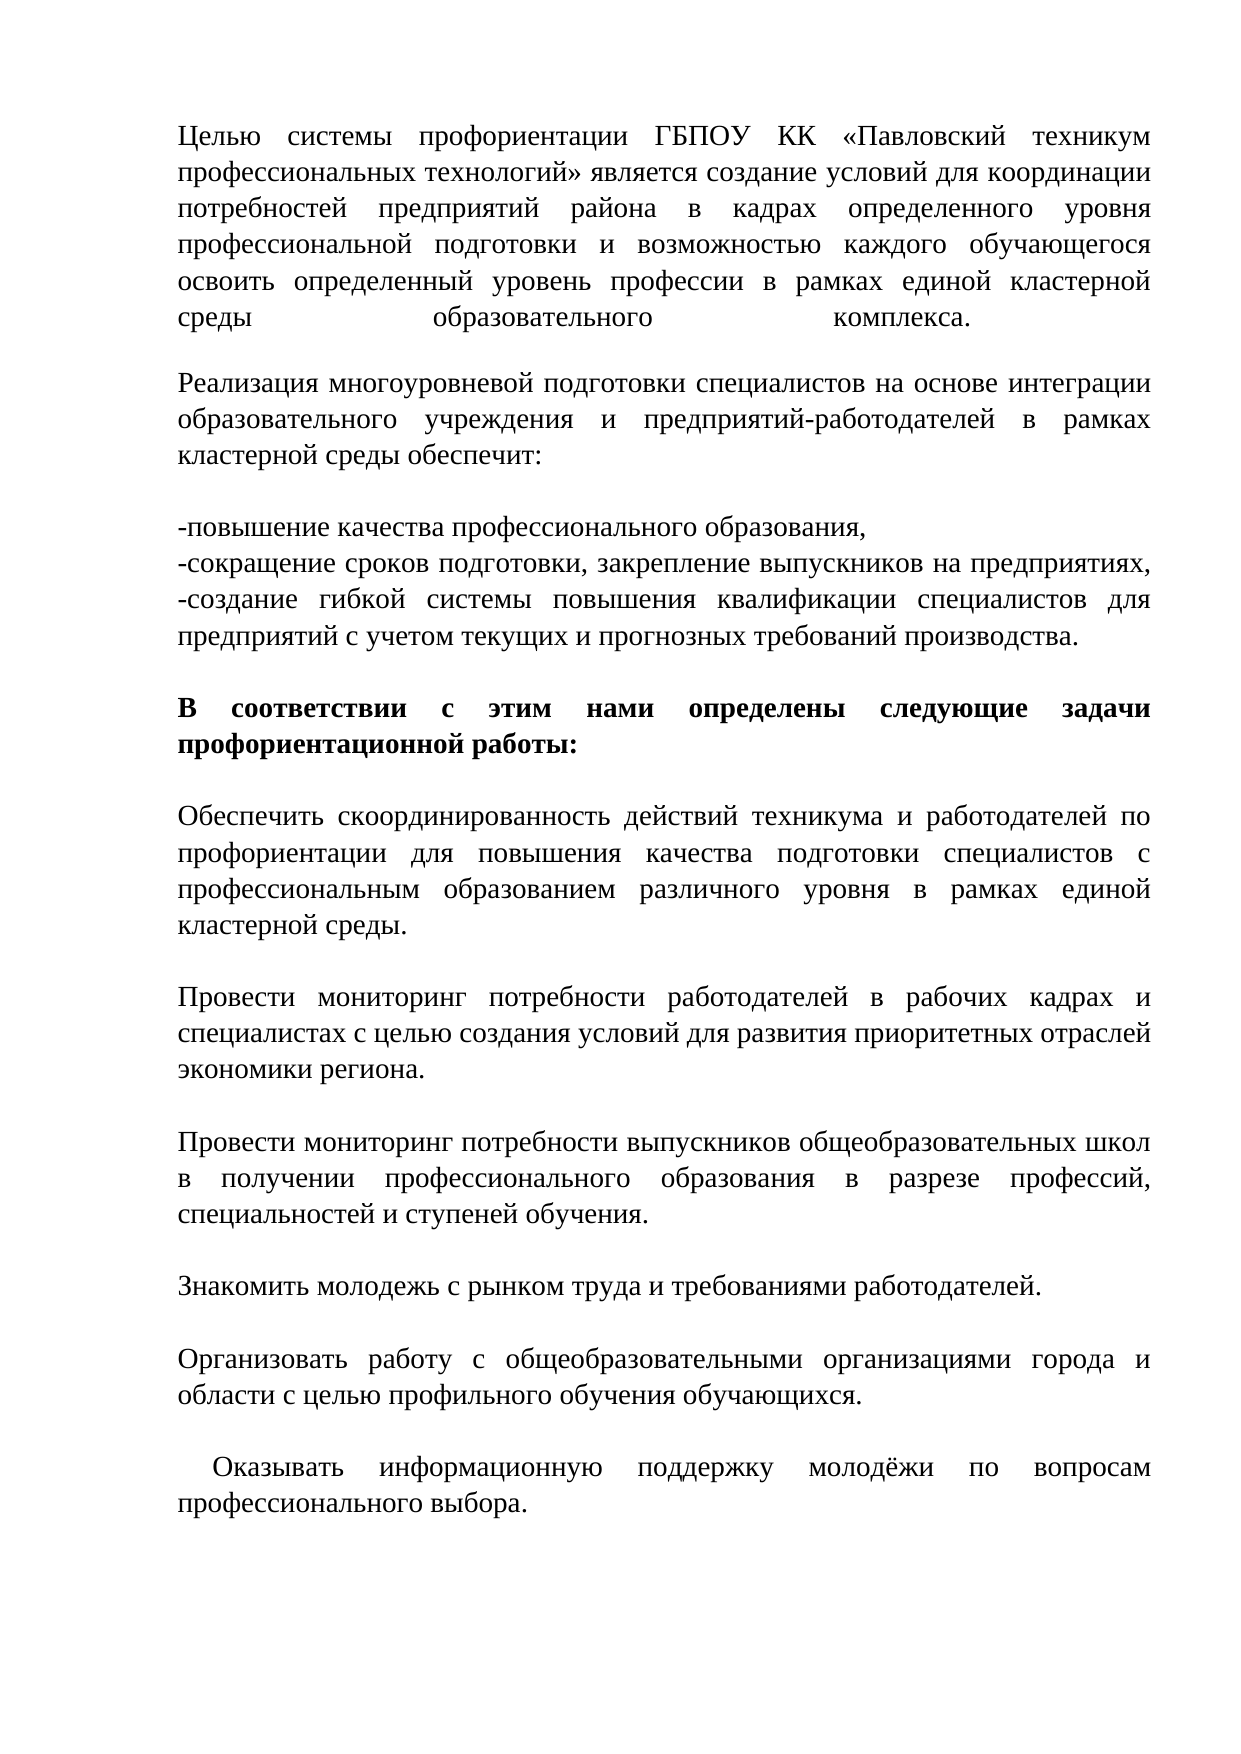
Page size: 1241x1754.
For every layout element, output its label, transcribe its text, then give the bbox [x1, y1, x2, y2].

text Обеспечить скоординированность действий техникума и работодателей по профориентации для повышения качества подготовки специалистов с профессиональным образованием различного уровня в рамках единой кластерной среды. [177, 798, 1152, 941]
text -сокращение сроков подготовки, закрепление выпускников на предприятиях, -создание гибкой системы повышения квалификации специалистов для предприятий с учетом текущих и прогнозных требований производства. [177, 546, 1152, 651]
text В соответствии с этим нами определены следующие задачи профориентационной работы: [177, 690, 1152, 760]
text -повышение качества профессионального образования, [177, 509, 1152, 543]
text Целью системы профориентации ГБПОУ КК «Павловский техникум профессиональных технологий» является создание условий для координации потребностей предприятий района в кадрах определенного уровня профессиональной подготовки и возможностью каждого обучающегося освоить определенный уровень профессии в рамках единой кластерной среды образовательного комплекса. [177, 118, 1152, 363]
text Оказывать информационную поддержку молодёжи по вопросам профессионального выбора. [177, 1449, 1152, 1519]
text Знакомить молодежь с рынком труда и требованиями работодателей. [177, 1268, 1152, 1302]
text Организовать работу с общеобразовательными организациями города и области с целью профильного обучения обучающихся. [177, 1341, 1152, 1410]
text Реализация многоуровневой подготовки специалистов на основе интеграции образовательного учреждения и предприятий-работодателей в рамках кластерной среды обеспечит: [177, 365, 1152, 471]
text Провести мониторинг потребности выпускников общеобразовательных школ в получении профессионального образования в разрезе профессий, специальностей и ступеней обучения. [177, 1124, 1152, 1230]
text Провести мониторинг потребности работодателей в рабочих кадрах и специалистах с целью создания условий для развития приоритетных отраслей экономики региона. [177, 979, 1152, 1085]
